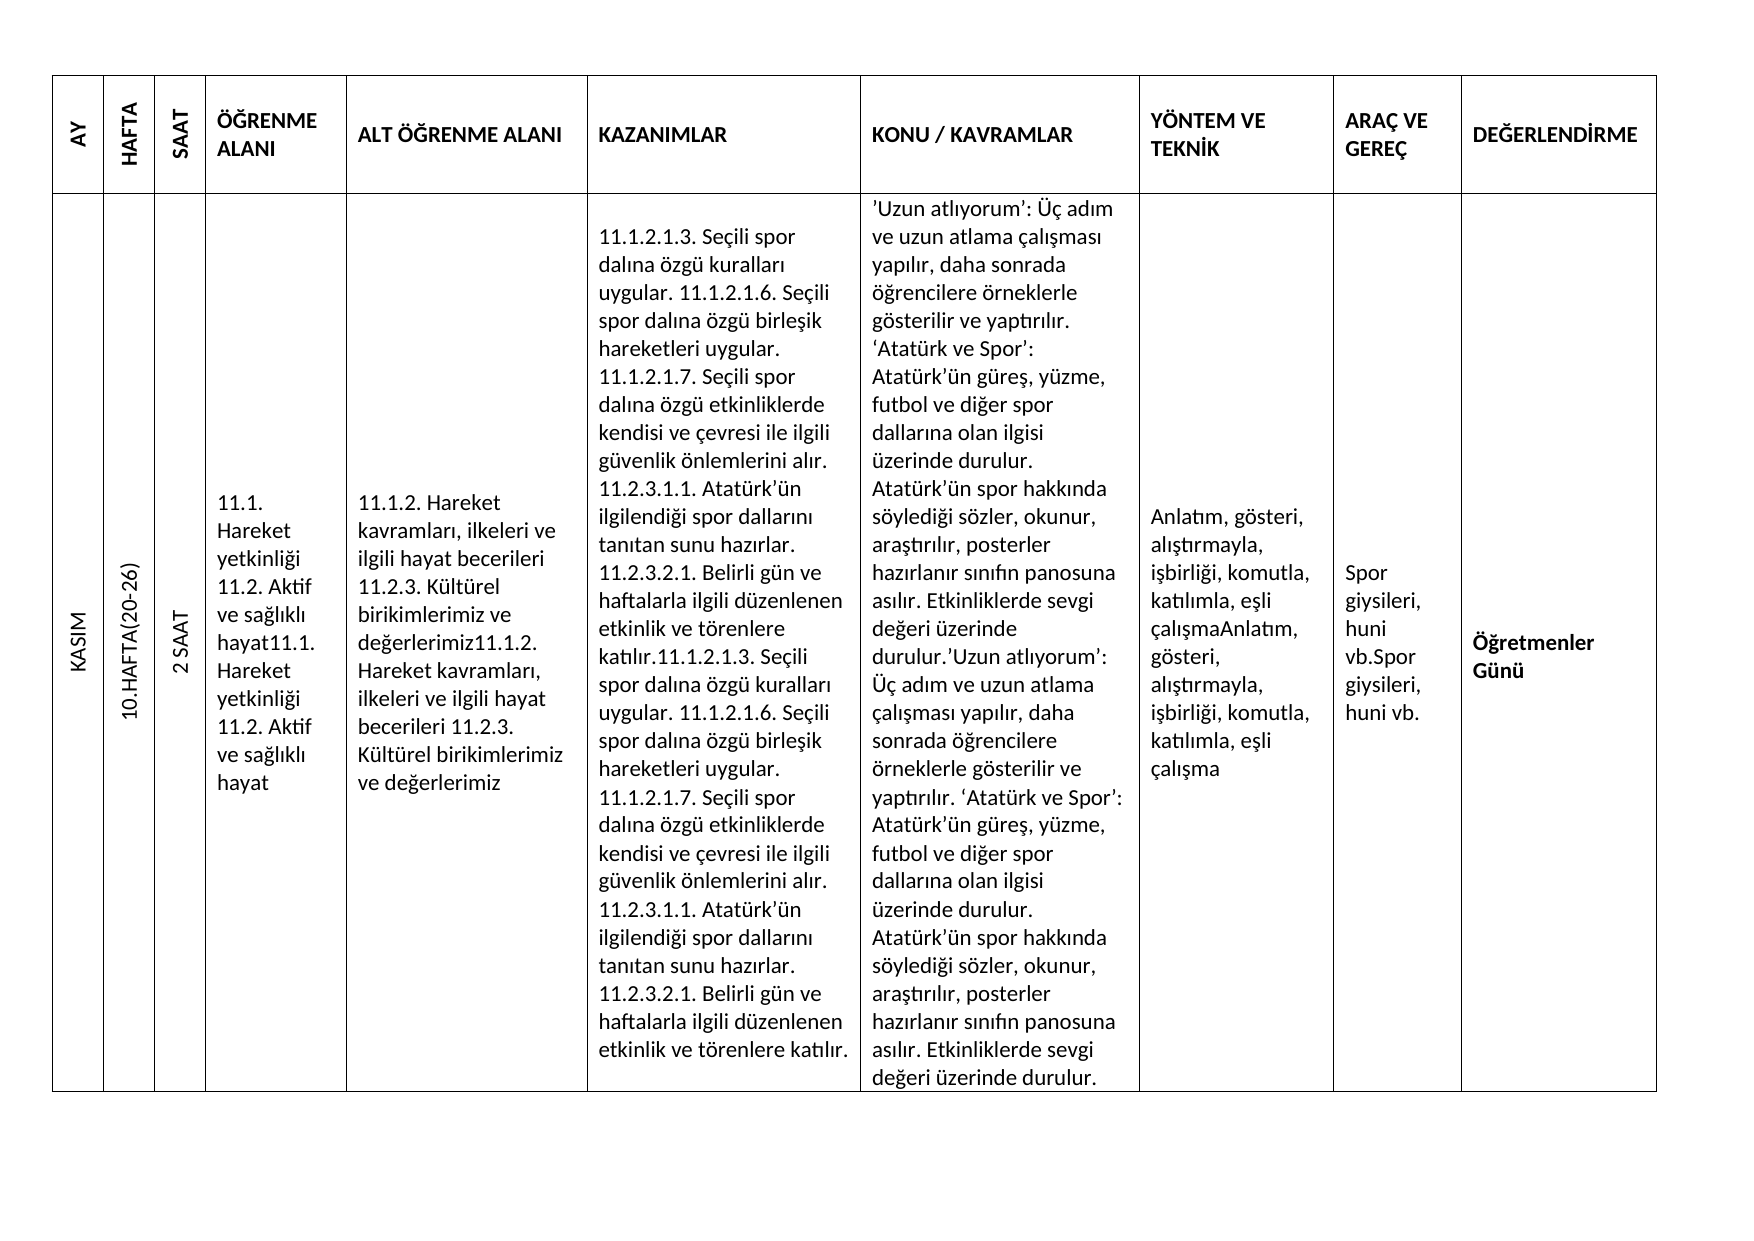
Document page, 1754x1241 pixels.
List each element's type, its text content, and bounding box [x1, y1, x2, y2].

table_cell Öğretmenler Günü [1462, 194, 1656, 1091]
table_cell 11.1. Hareket yetkinliği 11.2. Aktif ve sağlıklı hayat11.1. Hareket yetkinliği 11.2. Aktif ve sağlıklı hayat [206, 194, 346, 1091]
table_cell Spor giysileri, huni vb.Spor giysileri, huni vb. [1334, 194, 1461, 1091]
table_header ARAÇ VE GEREÇ [1334, 76, 1461, 193]
table_cell KASIM [53, 194, 103, 1091]
table_cell Anlatım, gösteri, alıştırmayla, işbirliği, komutla, katılımla, eşli çalışmaAnlatım, gösteri, alıştırmayla, işbirliği, komutla, katılımla, eşli çalışma [1140, 194, 1333, 1091]
table_cell 2 SAAT [155, 194, 205, 1091]
table_header KONU / KAVRAMLAR [861, 76, 1139, 193]
table_cell 11.1.2.1.3. Seçili spor dalına özgü kuralları uygular. 11.1.2.1.6. Seçili spor dalına özgü birleşik hareketleri uygular. 11.1.2.1.7. Seçili spor dalına özgü etkinliklerde kendisi ve çevresi ile ilgili güvenlik önlemlerini alır. 11.2.3.1.1. Atatürk’ün ilgilendiği spor dallarını tanıtan sunu hazırlar. 11.2.3.2.1. Belirli gün ve haftalarla ilgili düzenlenen etkinlik ve törenlere katılır.11.1.2.1.3. Seçili spor dalına özgü kuralları uygular. 11.1.2.1.6. Seçili spor dalına özgü birleşik hareketleri uygular. 11.1.2.1.7. Seçili spor dalına özgü etkinliklerde kendisi ve çevresi ile ilgili güvenlik önlemlerini alır. 11.2.3.1.1. Atatürk’ün ilgilendiği spor dallarını tanıtan sunu hazırlar. 11.2.3.2.1. Belirli gün ve haftalarla ilgili düzenlenen etkinlik ve törenlere katılır. [588, 194, 860, 1091]
table_header DEĞERLENDİRME [1462, 76, 1656, 193]
table_header KAZANIMLAR [588, 76, 860, 193]
table_header AY [53, 76, 103, 193]
table_header SAAT [155, 76, 205, 193]
table_header YÖNTEM VE TEKNİK [1140, 76, 1333, 193]
table_cell ’Uzun atlıyorum’: Üç adım ve uzun atlama çalışması yapılır, daha sonrada öğrencilere örneklerle gösterilir ve yaptırılır. ‘Atatürk ve Spor’: Atatürk’ün güreş, yüzme, futbol ve diğer spor dallarına olan ilgisi üzerinde durulur. Atatürk’ün spor hakkında söylediği sözler, okunur, araştırılır, posterler hazırlanır sınıfın panosuna asılır. Etkinliklerde sevgi değeri üzerinde durulur.’Uzun atlıyorum’: Üç adım ve uzun atlama çalışması yapılır, daha sonrada öğrencilere örneklerle gösterilir ve yaptırılır. ‘Atatürk ve Spor’: Atatürk’ün güreş, yüzme, futbol ve diğer spor dallarına olan ilgisi üzerinde durulur. Atatürk’ün spor hakkında söylediği sözler, okunur, araştırılır, posterler hazırlanır sınıfın panosuna asılır. Etkinliklerde sevgi değeri üzerinde durulur. [861, 194, 1139, 1091]
table_cell 11.1.2. Hareket kavramları, ilkeleri ve ilgili hayat becerileri 11.2.3. Kültürel birikimlerimiz ve değerlerimiz11.1.2. Hareket kavramları, ilkeleri ve ilgili hayat becerileri 11.2.3. Kültürel birikimlerimiz ve değerlerimiz [347, 194, 587, 1091]
table_header ÖĞRENME ALANI [206, 76, 346, 193]
table_header HAFTA [104, 76, 154, 193]
table_cell 10.HAFTA(20-26) [104, 194, 154, 1091]
table_header ALT ÖĞRENME ALANI [347, 76, 587, 193]
